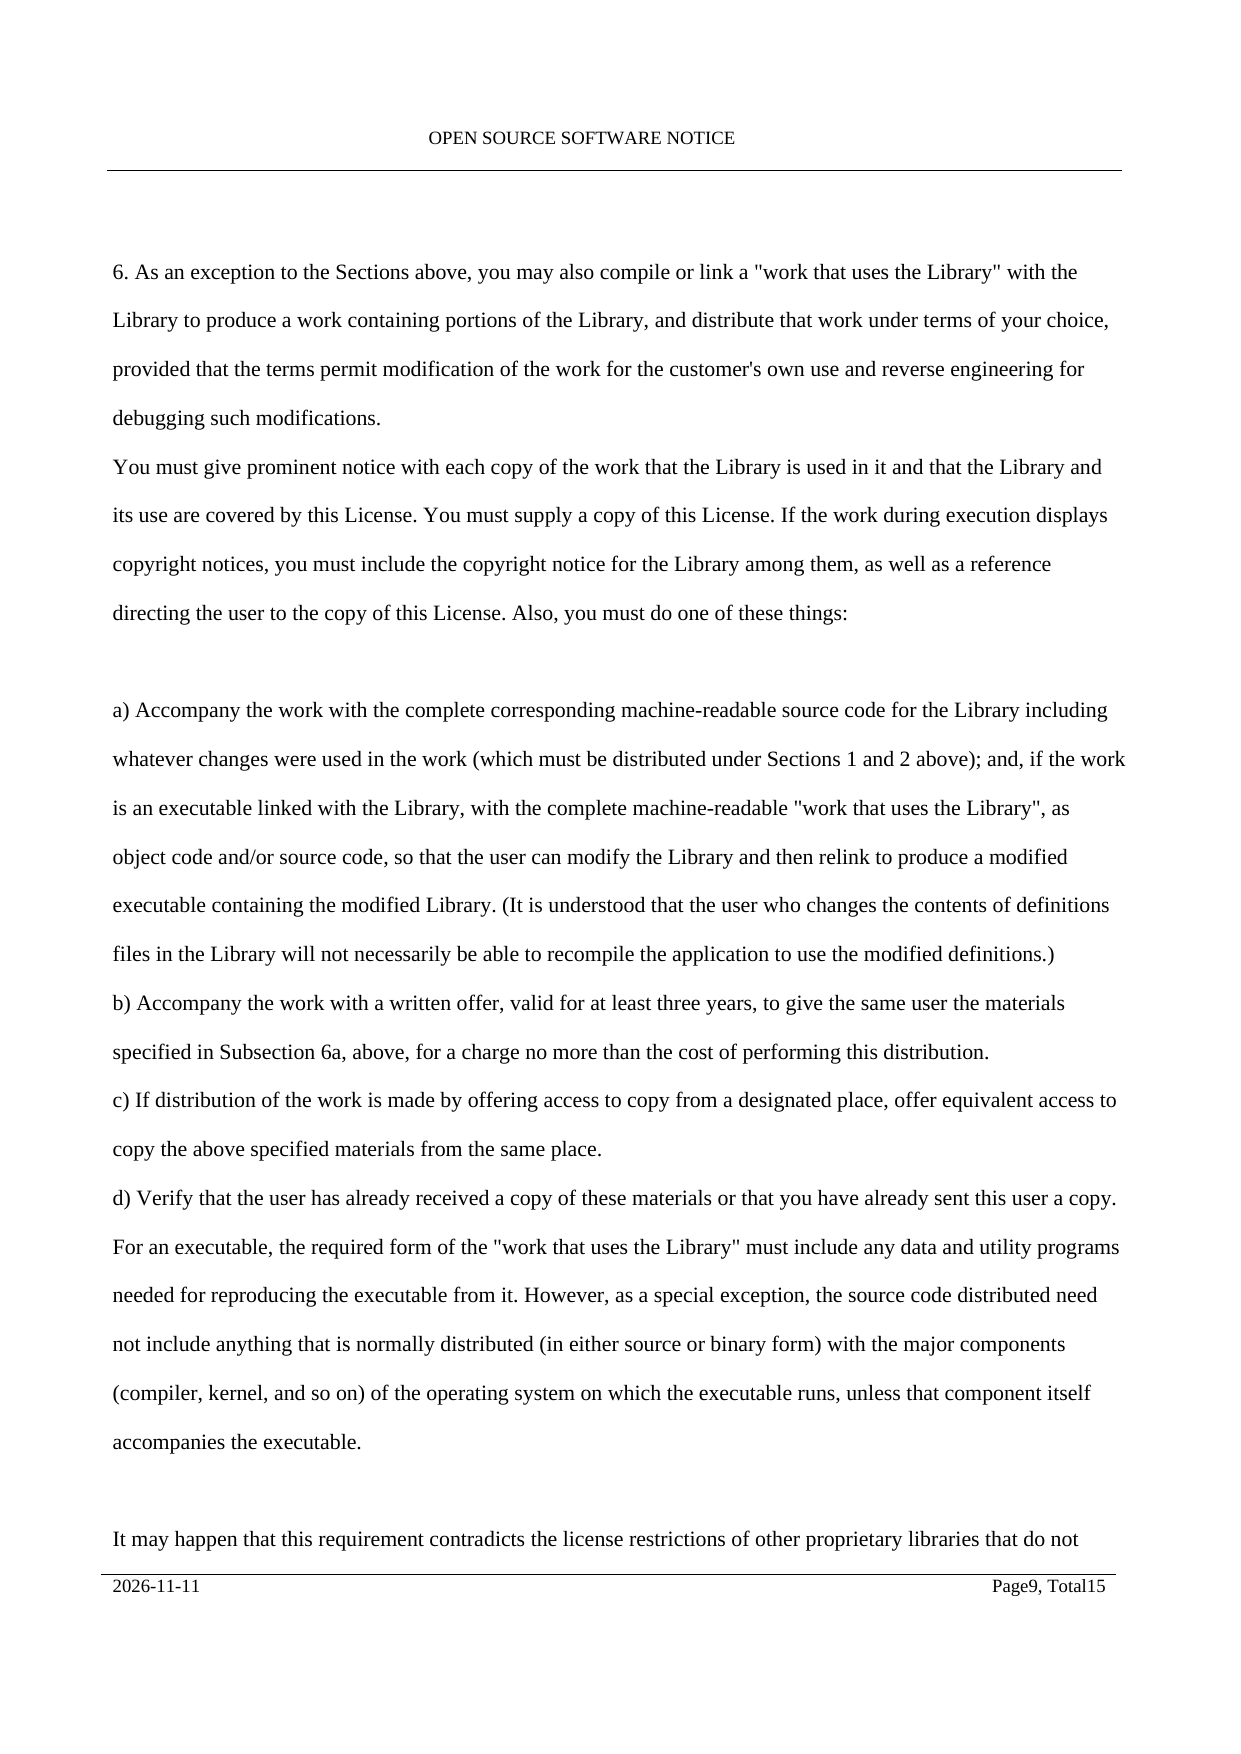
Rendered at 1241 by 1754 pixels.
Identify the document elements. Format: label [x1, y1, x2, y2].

text [112, 206, 1128, 1555]
